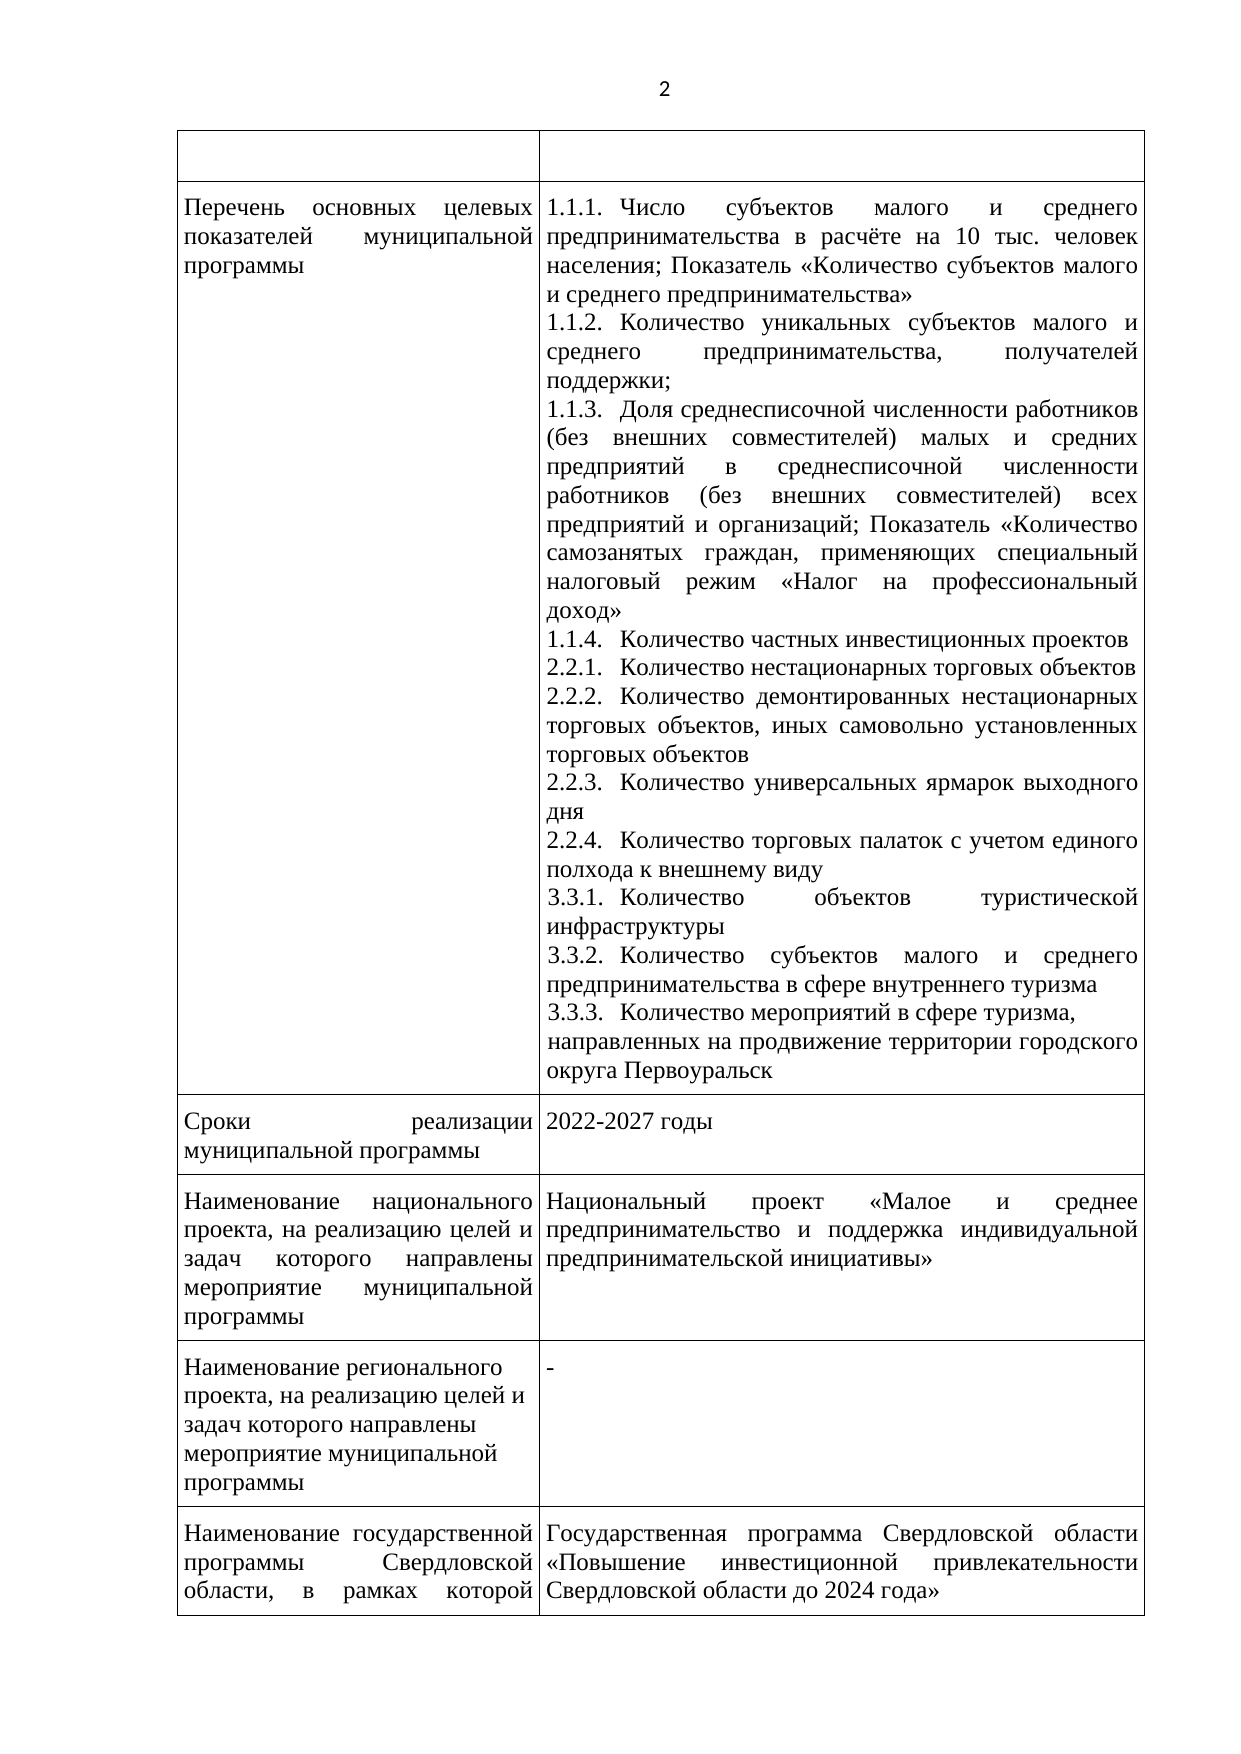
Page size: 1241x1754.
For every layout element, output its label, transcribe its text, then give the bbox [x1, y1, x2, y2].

table_cell - [540, 1341, 1144, 1506]
table_cell Наименование регионального проекта, на реализацию целей и задач которого направлены мероприятие муниципальной программы [178, 1341, 539, 1506]
table_cell Наименование национального проекта, на реализацию целей и задач которого направлены мероприятие муниципальной программы [178, 1175, 539, 1340]
table_cell Перечень основных целевых показателей муниципальной программы [178, 182, 539, 1094]
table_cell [178, 1507, 539, 1615]
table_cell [540, 131, 1144, 181]
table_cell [540, 1507, 1144, 1615]
table_cell 2022-2027 годы [540, 1095, 1144, 1174]
table_cell Национальный проект «Малое и среднее предпринимательство и поддержка индивидуальной предпринимательской инициативы» [540, 1175, 1144, 1340]
table_cell Число субъектов малого и среднего предпринимательства в расчёте на 10 тыс. человек населения; Показатель «Количество субъектов малого и среднего предпринимательства» Количество уникальных субъектов малого и среднего предпринимательства, получателей поддержки; Доля среднесписочной численности работников (без внешних совместителей) малых и средних предприятий в среднесписочной численности работников (без внешних совместителей) всех предприятий и организаций; Показатель «Количество самозанятых граждан, применяющих специальный налоговый режим «Налог на профессиональный доход» Количество частных инвестиционных проектов Количество нестационарных торговых объектов Количество демонтированных нестационарных торговых объектов, иных самовольно установленных торговых объектов Количество универсальных ярмарок выходного дня Количество торговых палаток с учетом единого полхода к внешнему виду Количество объектов туристической инфраструктуры Количество субъектов малого и среднего предпринимательства в сфере внутреннего туризма Количество мероприятий в сфере туризма, направленных на продвижение территории городского округа Первоуральск [540, 182, 1144, 1094]
table_cell Сроки реализации муниципальной программы [178, 1095, 539, 1174]
